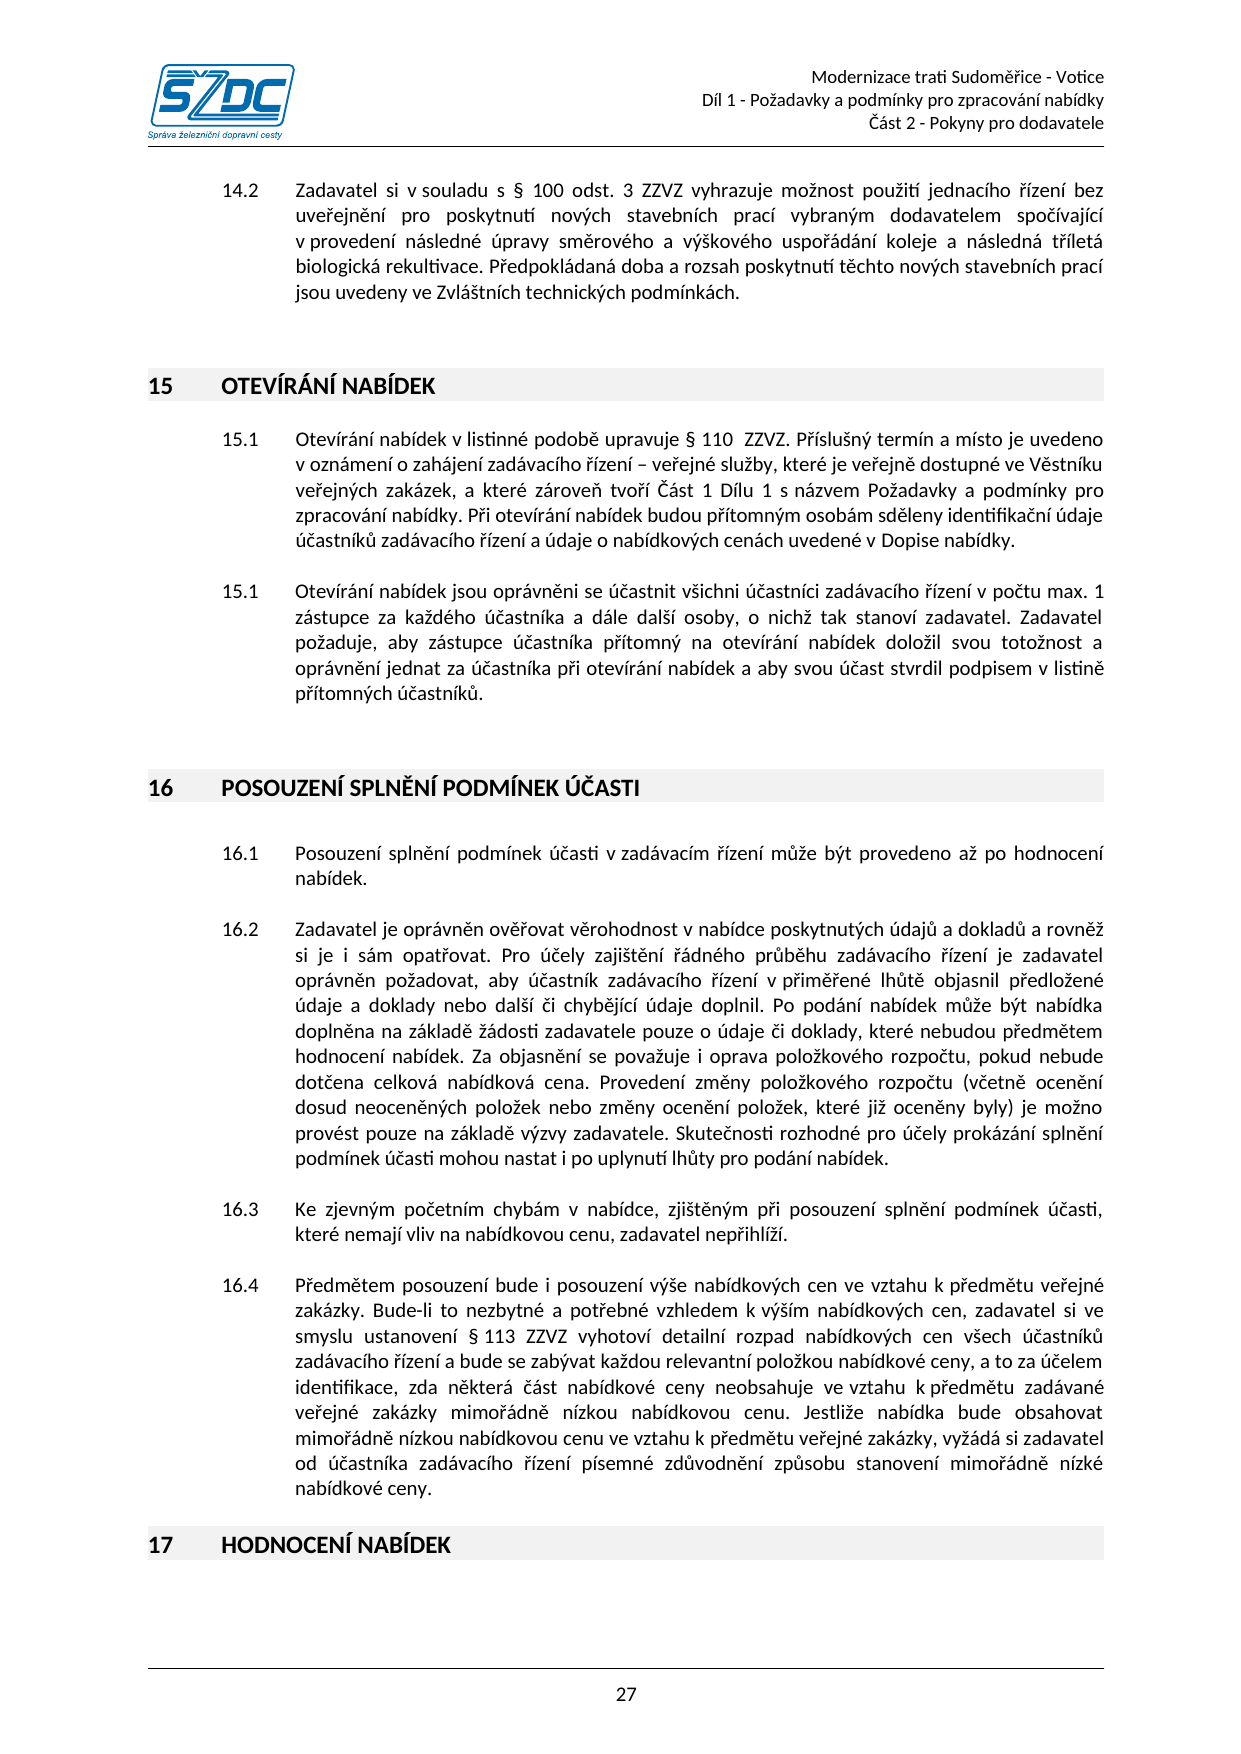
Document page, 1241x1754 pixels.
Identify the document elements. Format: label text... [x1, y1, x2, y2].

list Zadavatel si v souladu s § 100 odst. 3 ZZVZ vyhrazuje možnost použití jednacího řízení bez uveřejnění pro poskytnutí nových stavebních prací vybraným dodavatelem spočívající v provedení následné úpravy směrového a výškového uspořádání koleje a následná tříletá biologická rekultivace. Předpokládaná doba a rozsah poskytnutí těchto nových stavebních prací jsou uvedeny ve Zvláštních technických podmínkách. [222, 177, 1104, 304]
list Zadavatel je oprávněn ověřovat věrohodnost v nabídce poskytnutých údajů a dokladů a rovněž si je i sám opatřovat. Pro účely zajištění řádného průběhu zadávacího řízení je zadavatel oprávněn požadovat, aby účastník zadávacího řízení v přiměřené lhůtě objasnil předložené údaje a doklady nebo další či chybějící údaje doplnil. Po podání nabídek může být nabídka doplněna na základě žádosti zadavatele pouze o údaje či doklady, které nebudou předmětem hodnocení nabídek. Za objasnění se považuje i oprava položkového rozpočtu, pokud nebude dotčena celková nabídková cena. Provedení změny položkového rozpočtu (včetně ocenění dosud neoceněných položek nebo změny ocenění položek, které již oceněny byly) je možno provést pouze na základě výzvy zadavatele. Skutečnosti rozhodné pro účely prokázání splnění podmínek účasti mohou nastat i po uplynutí lhůty pro podání nabídek. [222, 916, 1104, 1171]
list Ke zjevným početním chybám v nabídce, zjištěným při posouzení splnění podmínek účasti, které nemají vliv na nabídkovou cenu, zadavatel nepřihlíží. [222, 1196, 1104, 1247]
subtitle OTEVÍRÁNÍ NABÍDEK [148, 368, 1104, 401]
list Posouzení splnění podmínek účasti v zadávacím řízení může být provedeno až po hodnocení nabídek. [222, 840, 1104, 891]
subtitle HODNOCENÍ NABÍDEK [148, 1526, 1104, 1560]
list Předmětem posouzení bude i posouzení výše nabídkových cen ve vztahu k předmětu veřejné zakázky. Bude-li to nezbytné a potřebné vzhledem k výším nabídkových cen, zadavatel si ve smyslu ustanovení § 113 ZZVZ vyhotoví detailní rozpad nabídkových cen všech účastníků zadávacího řízení a bude se zabývat každou relevantní položkou nabídkové ceny, a to za účelem identifikace, zda některá část nabídkové ceny neobsahuje ve vztahu k předmětu zadávané veřejné zakázky mimořádně nízkou nabídkovou cenu. Jestliže nabídka bude obsahovat mimořádně nízkou nabídkovou cenu ve vztahu k předmětu veřejné zakázky, vyžádá si zadavatel od účastníka zadávacího řízení písemné zdůvodnění způsobu stanovení mimořádně nízké nabídkové ceny. [222, 1272, 1104, 1501]
subtitle POSOUZENÍ SPLNĚNÍ PODMÍNEK ÚČASTI [148, 769, 1104, 802]
list Otevírání nabídek v listinné podobě upravuje § 110 ZZVZ. Příslušný termín a místo je uvedeno v oznámení o zahájení zadávacího řízení – veřejné služby, které je veřejně dostupné ve Věstníku veřejných zakázek, a které zároveň tvoří Část 1 Dílu 1 s názvem Požadavky a podmínky pro zpracování nabídky. Při otevírání nabídek budou přítomným osobám sděleny identifikační údaje účastníků zadávacího řízení a údaje o nabídkových cenách uvedené v Dopise nabídky. [222, 426, 1104, 553]
list Otevírání nabídek jsou oprávněni se účastnit všichni účastníci zadávacího řízení v počtu max. 1 zástupce za každého účastníka a dále další osoby, o nichž tak stanoví zadavatel. Zadavatel požaduje, aby zástupce účastníka přítomný na otevírání nabídek doložil svou totožnost a oprávnění jednat za účastníka při otevírání nabídek a aby svou účast stvrdil podpisem v listině přítomných účastníků. [222, 578, 1104, 706]
